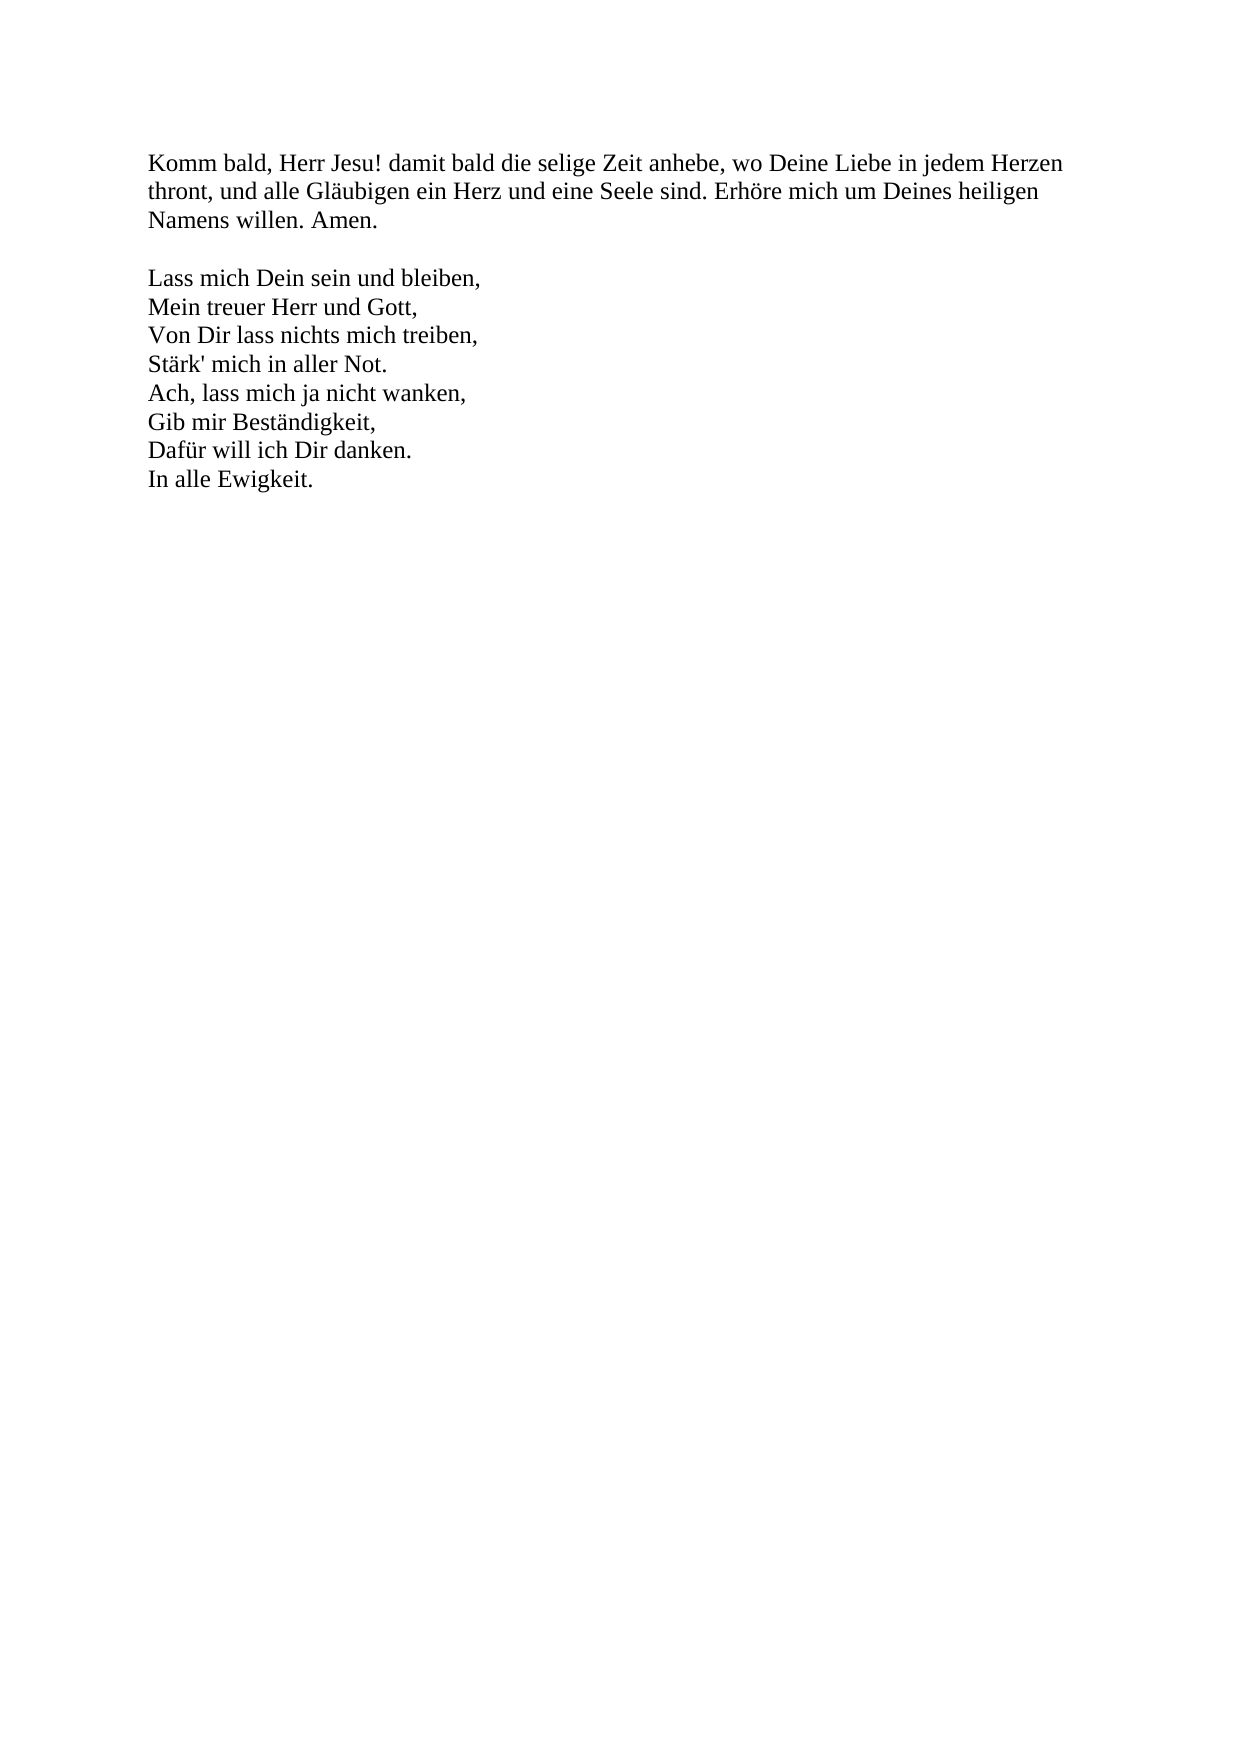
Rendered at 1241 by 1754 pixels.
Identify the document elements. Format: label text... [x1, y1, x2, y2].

text Lass mich Dein sein und bleiben, Mein treuer Herr und Gott, Von Dir lass nichts mich treiben, Stärk' mich in aller Not. Ach, lass mich ja nicht wanken, Gib mir Beständigkeit, Dafür will ich Dir danken. In alle Ewigkeit. [148, 263, 1093, 493]
text Komm bald, Herr Jesu! damit bald die selige Zeit anhebe, wo Deine Liebe in jedem Herzen thront, und alle Gläubigen ein Herz und eine Seele sind. Erhöre mich um Deines heiligen Namens willen. Amen. [148, 148, 1093, 234]
